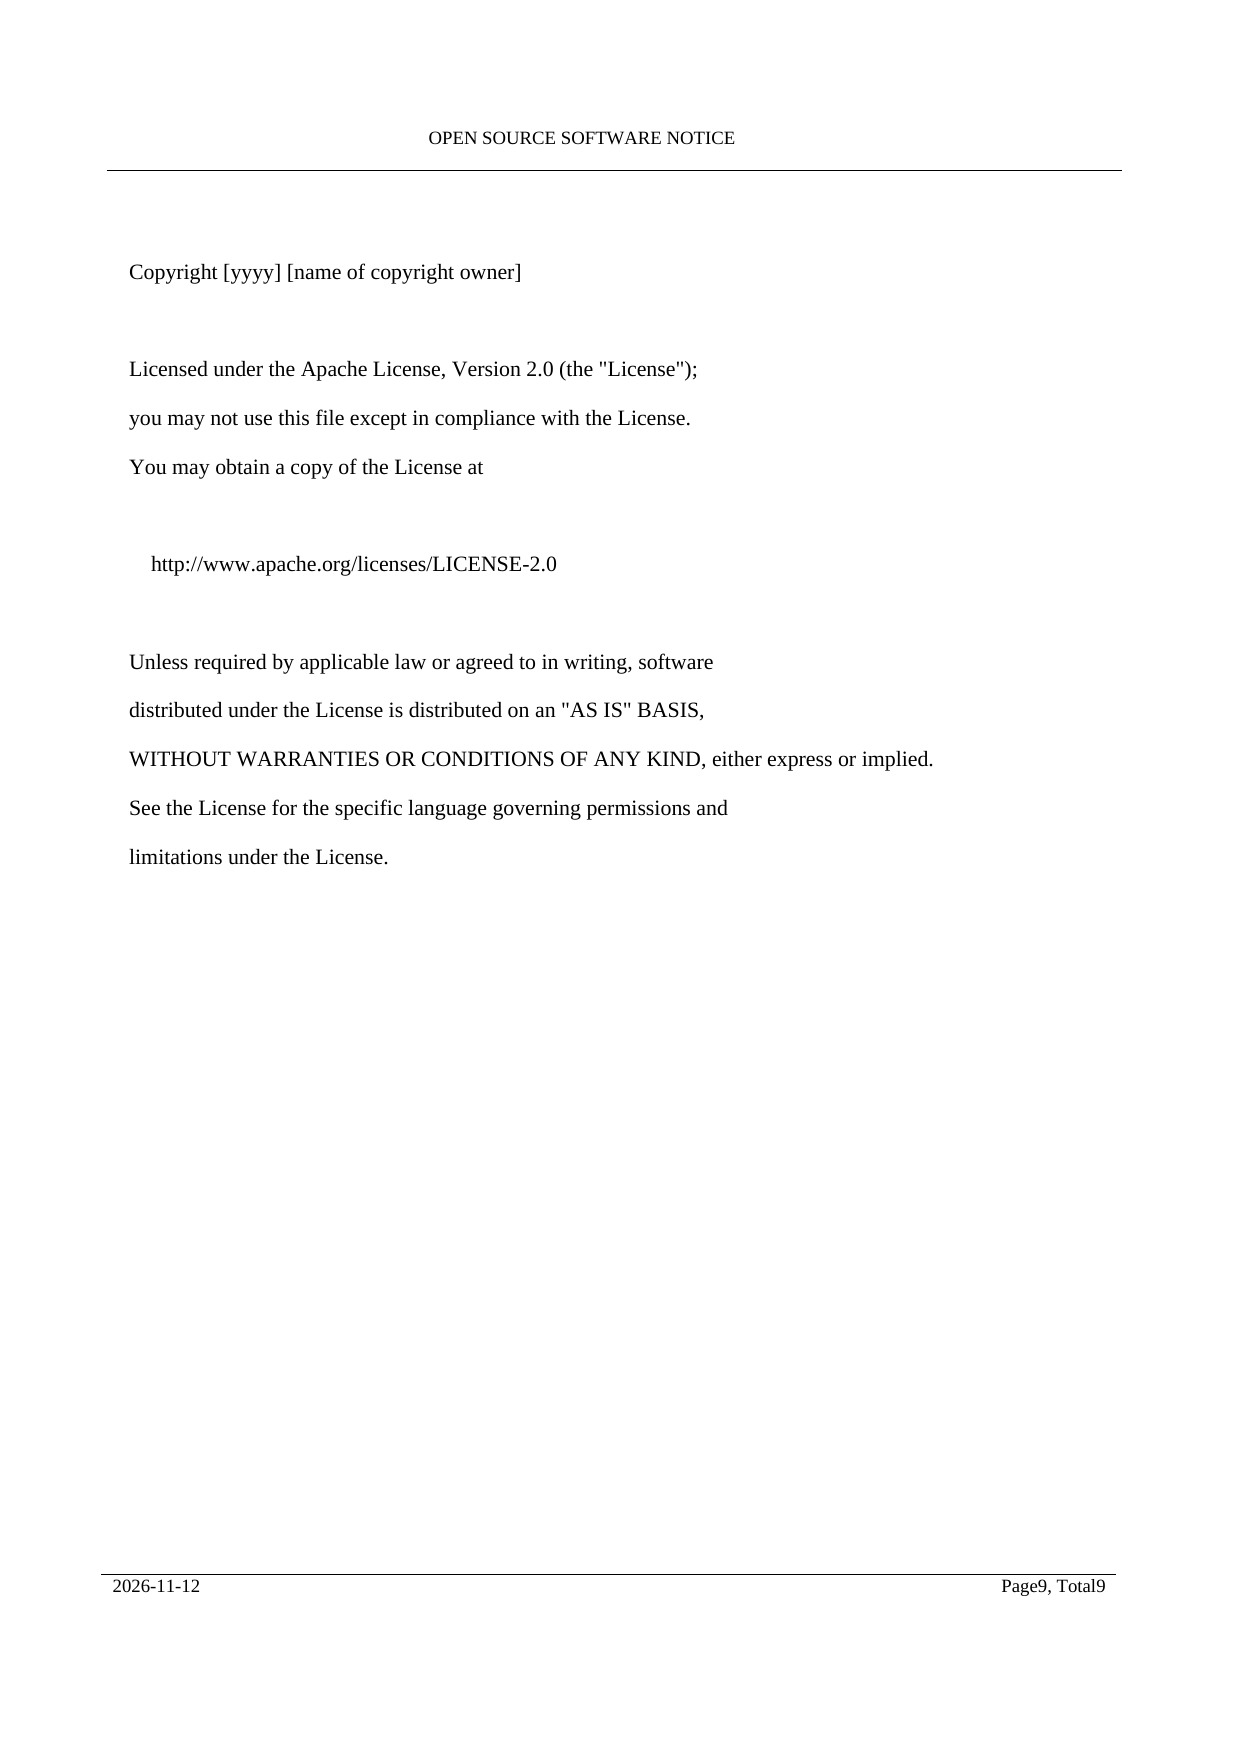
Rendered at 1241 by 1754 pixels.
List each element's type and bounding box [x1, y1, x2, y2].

text [112, 206, 1128, 970]
